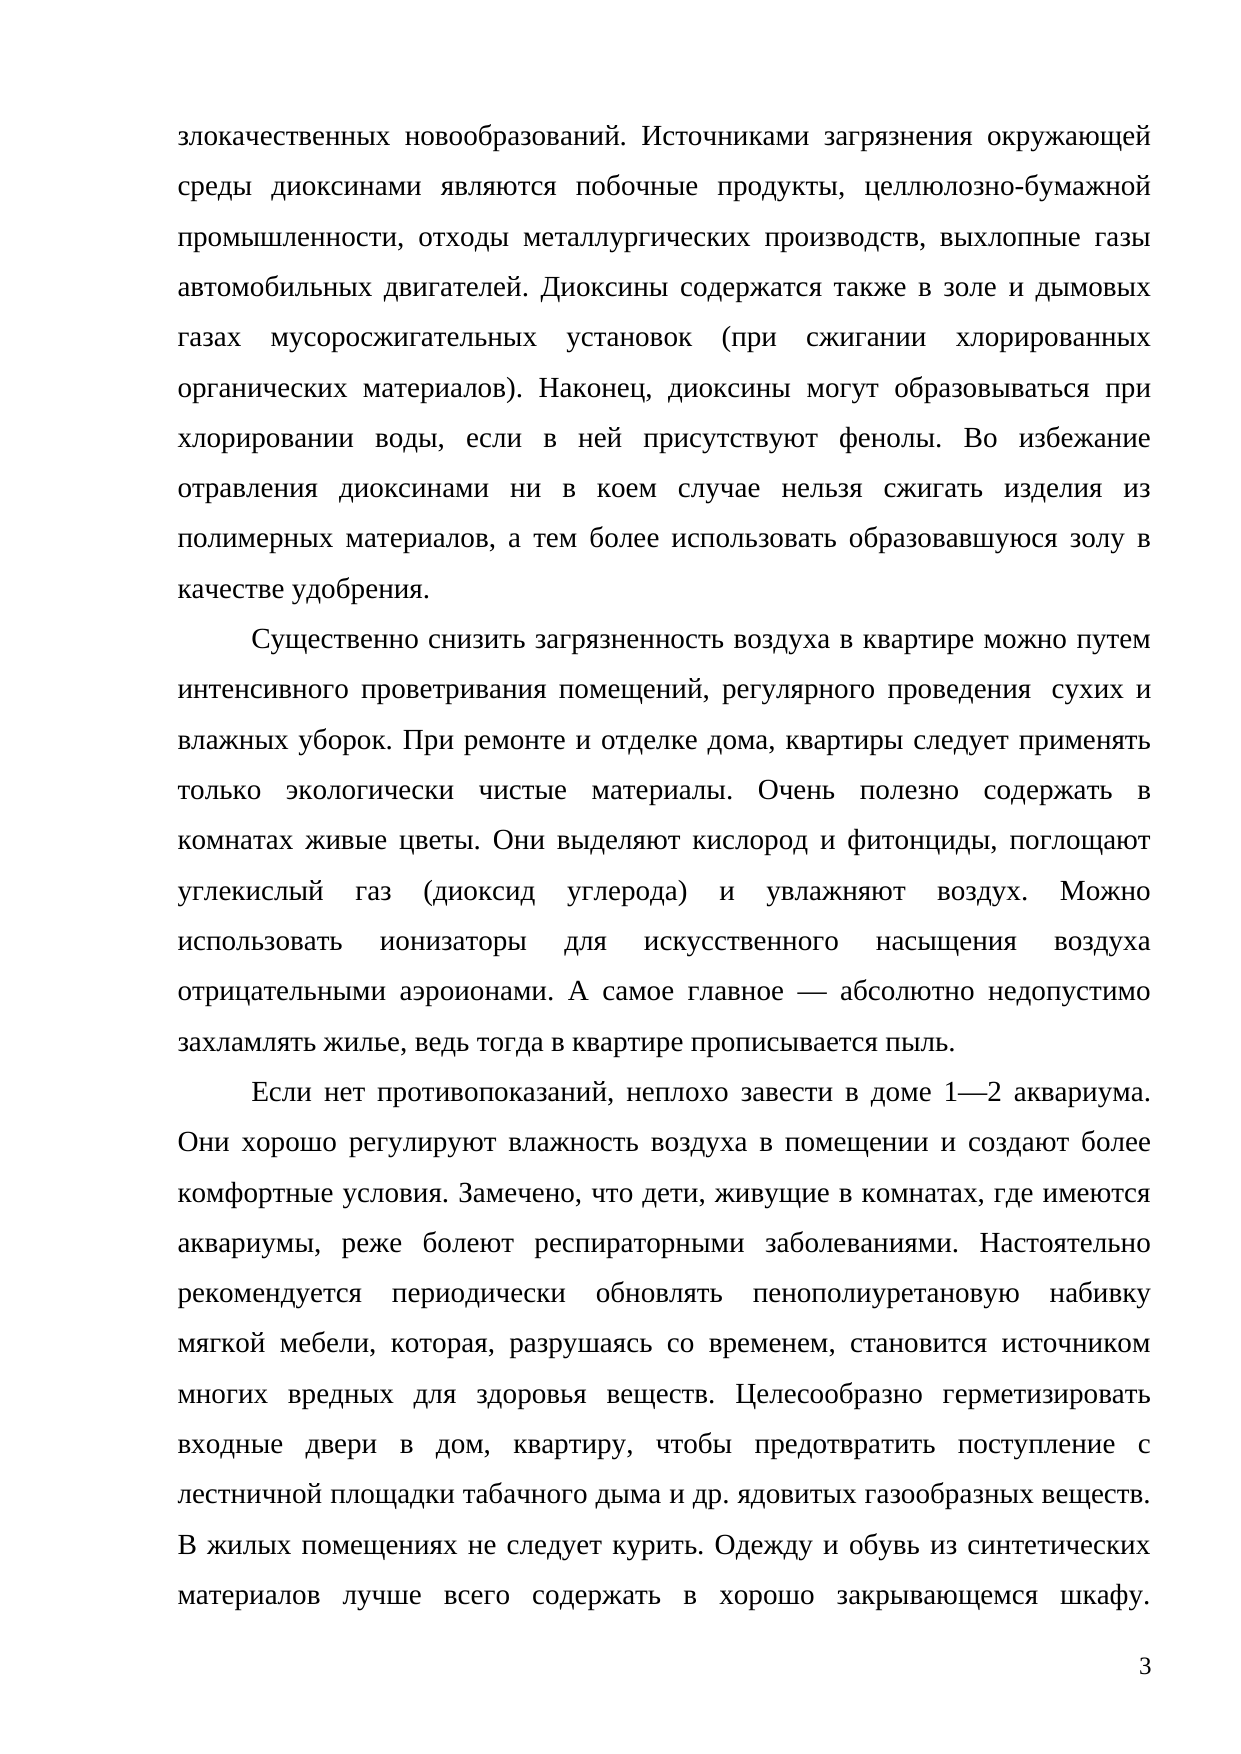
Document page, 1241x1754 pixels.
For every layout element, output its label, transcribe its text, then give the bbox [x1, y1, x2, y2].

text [177, 118, 1152, 604]
text Существенно снизить загрязненность воздуха в квартире можно путем интенсивного проветривания помещений, регулярного проведения сухих и влажных уборок. При ремонте и отделке дома, квартиры следует применять только экологически чистые материалы. Очень полезно содержать в комнатах живые цветы. Они выделяют кислород и фитонциды, поглощают углекислый газ (диоксид углерода) и увлажняют воздух. Можно использовать ионизаторы для искусственного насыщения воздуха отрицательными аэроионами. А самое главное — абсолютно недопустимо захламлять жилье, ведь тогда в квартире прописывается пыль. [177, 621, 1152, 1057]
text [177, 1074, 1152, 1611]
